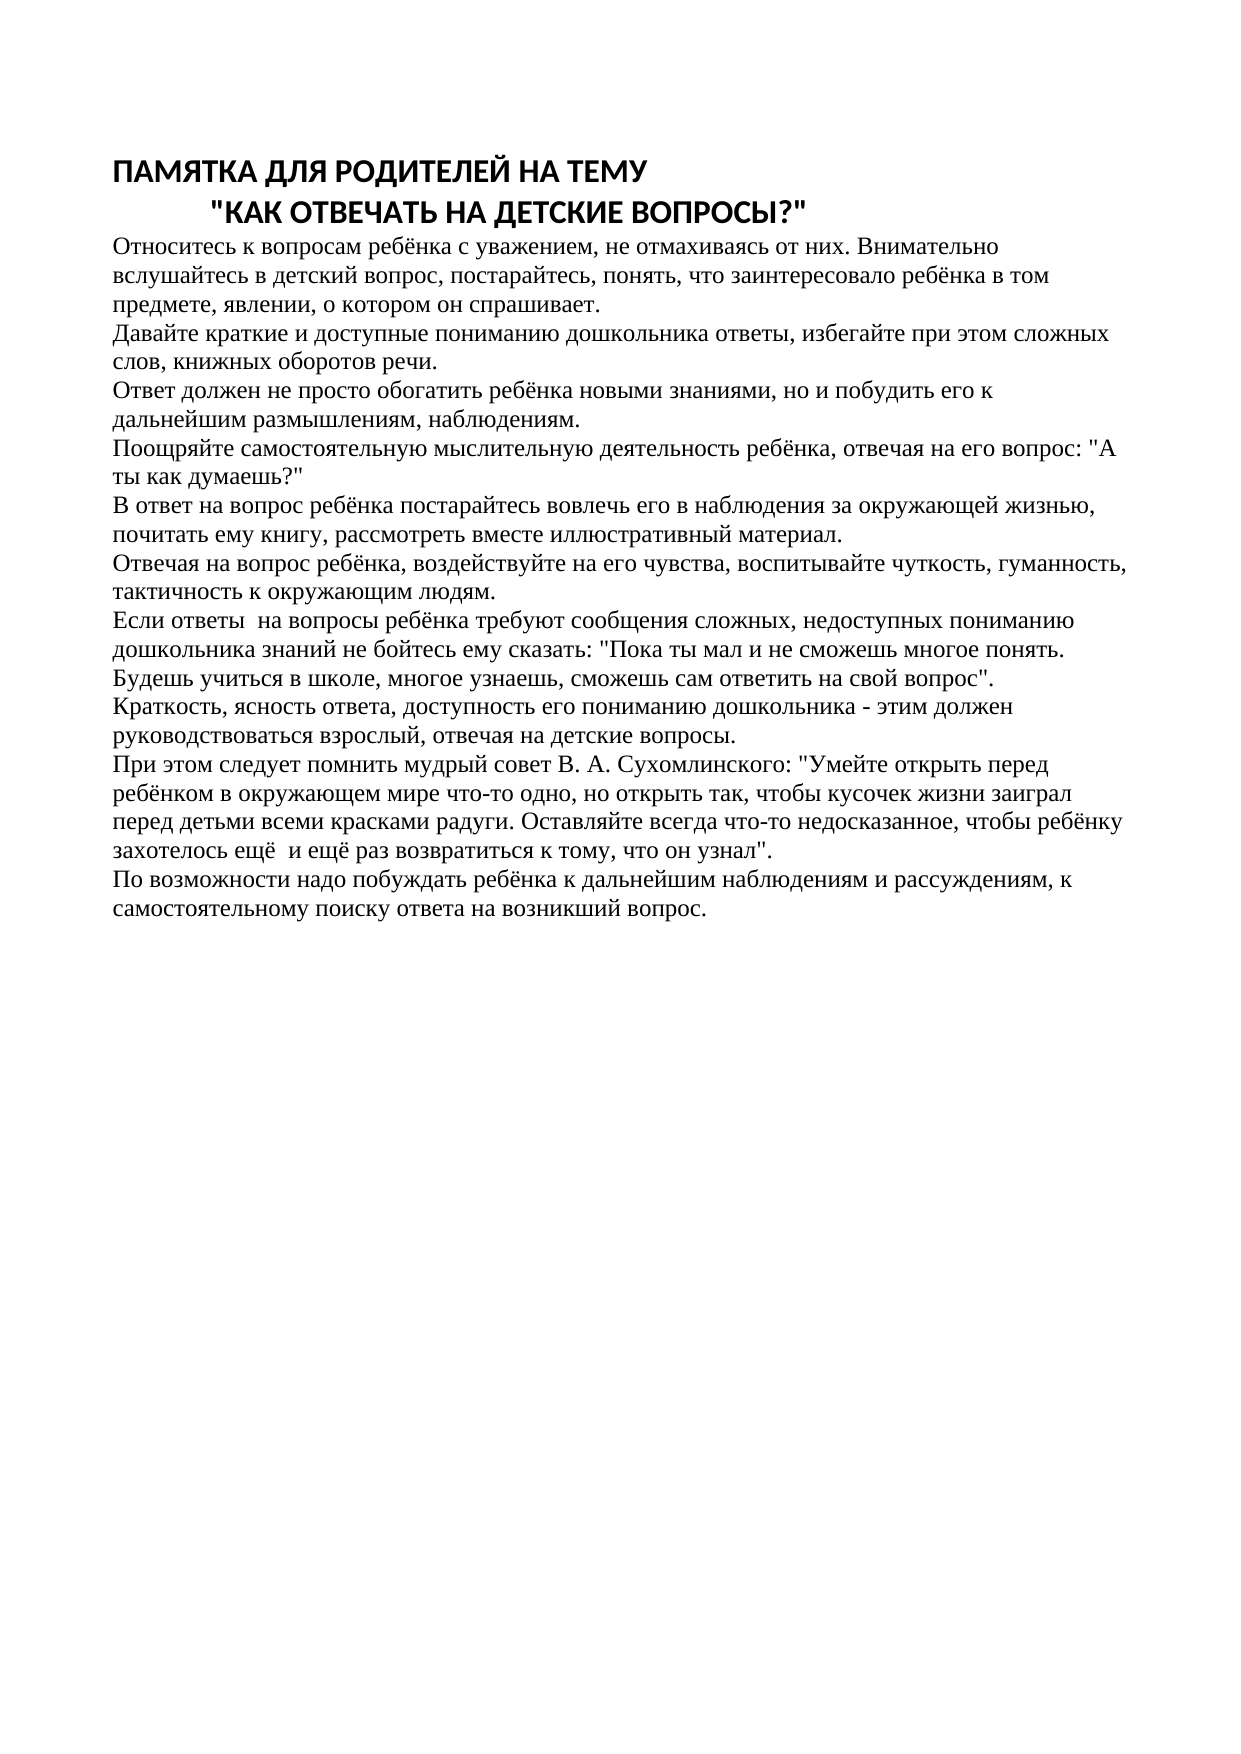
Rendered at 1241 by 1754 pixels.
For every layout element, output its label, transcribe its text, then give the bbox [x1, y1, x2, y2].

text В ответ на вопрос ребёнка постарайтесь вовлечь его в наблюдения за окружающей жизнью, почитать ему книгу, рассмотреть вместе иллюстративный материал. [112, 490, 1128, 548]
text ПАМЯТКА ДЛЯ РОДИТЕЛЕЙ НА ТЕМУ [112, 150, 1128, 191]
text "КАК ОТВЕЧАТЬ НА ДЕТСКИЕ ВОПРОСЫ?" [112, 191, 1128, 231]
text Если ответы на вопросы ребёнка требуют сообщения сложных, недоступных пониманию дошкольника знаний не бойтесь ему сказать: "Пока ты мал и не сможешь многое понять. Будешь учиться в школе, многое узнаешь, сможешь сам ответить на свой вопрос". [112, 605, 1128, 691]
text Краткость, ясность ответа, доступность его пониманию дошкольника - этим должен руководствоваться взрослый, отвечая на детские вопросы. [112, 691, 1128, 749]
text По возможности надо побуждать ребёнка к дальнейшим наблюдениям и рассуждениям, к самостоятельному поиску ответа на возникший вопрос. [112, 864, 1128, 921]
text Отвечая на вопрос ребёнка, воздействуйте на его чувства, воспитывайте чуткость, гуманность, тактичность к окружающим людям. [112, 548, 1128, 605]
text При этом следует помнить мудрый совет В. А. Сухомлинского: "Умейте открыть перед ребёнком в окружающем мире что-то одно, но открыть так, чтобы кусочек жизни заиграл перед детьми всеми красками радуги. Оставляйте всегда что-то недосказанное, чтобы ребёнку захотелось ещё и ещё раз возвратиться к тому, что он узнал". [112, 749, 1128, 864]
text Ответ должен не просто обогатить ребёнка новыми знаниями, но и побудить его к дальнейшим размышлениям, наблюдениям. [112, 375, 1128, 433]
text Давайте краткие и доступные пониманию дошкольника ответы, избегайте при этом сложных слов, книжных оборотов речи. [112, 318, 1128, 375]
text Поощряйте самостоятельную мыслительную деятельность ребёнка, отвечая на его вопрос: "А ты как думаешь?" [112, 433, 1128, 490]
text Относитесь к вопросам ребёнка с уважением, не отмахиваясь от них. Внимательно вслушайтесь в детский вопрос, постарайтесь, понять, что заинтересовало ребёнка в том предмете, явлении, о котором он спрашивает. [112, 231, 1128, 318]
